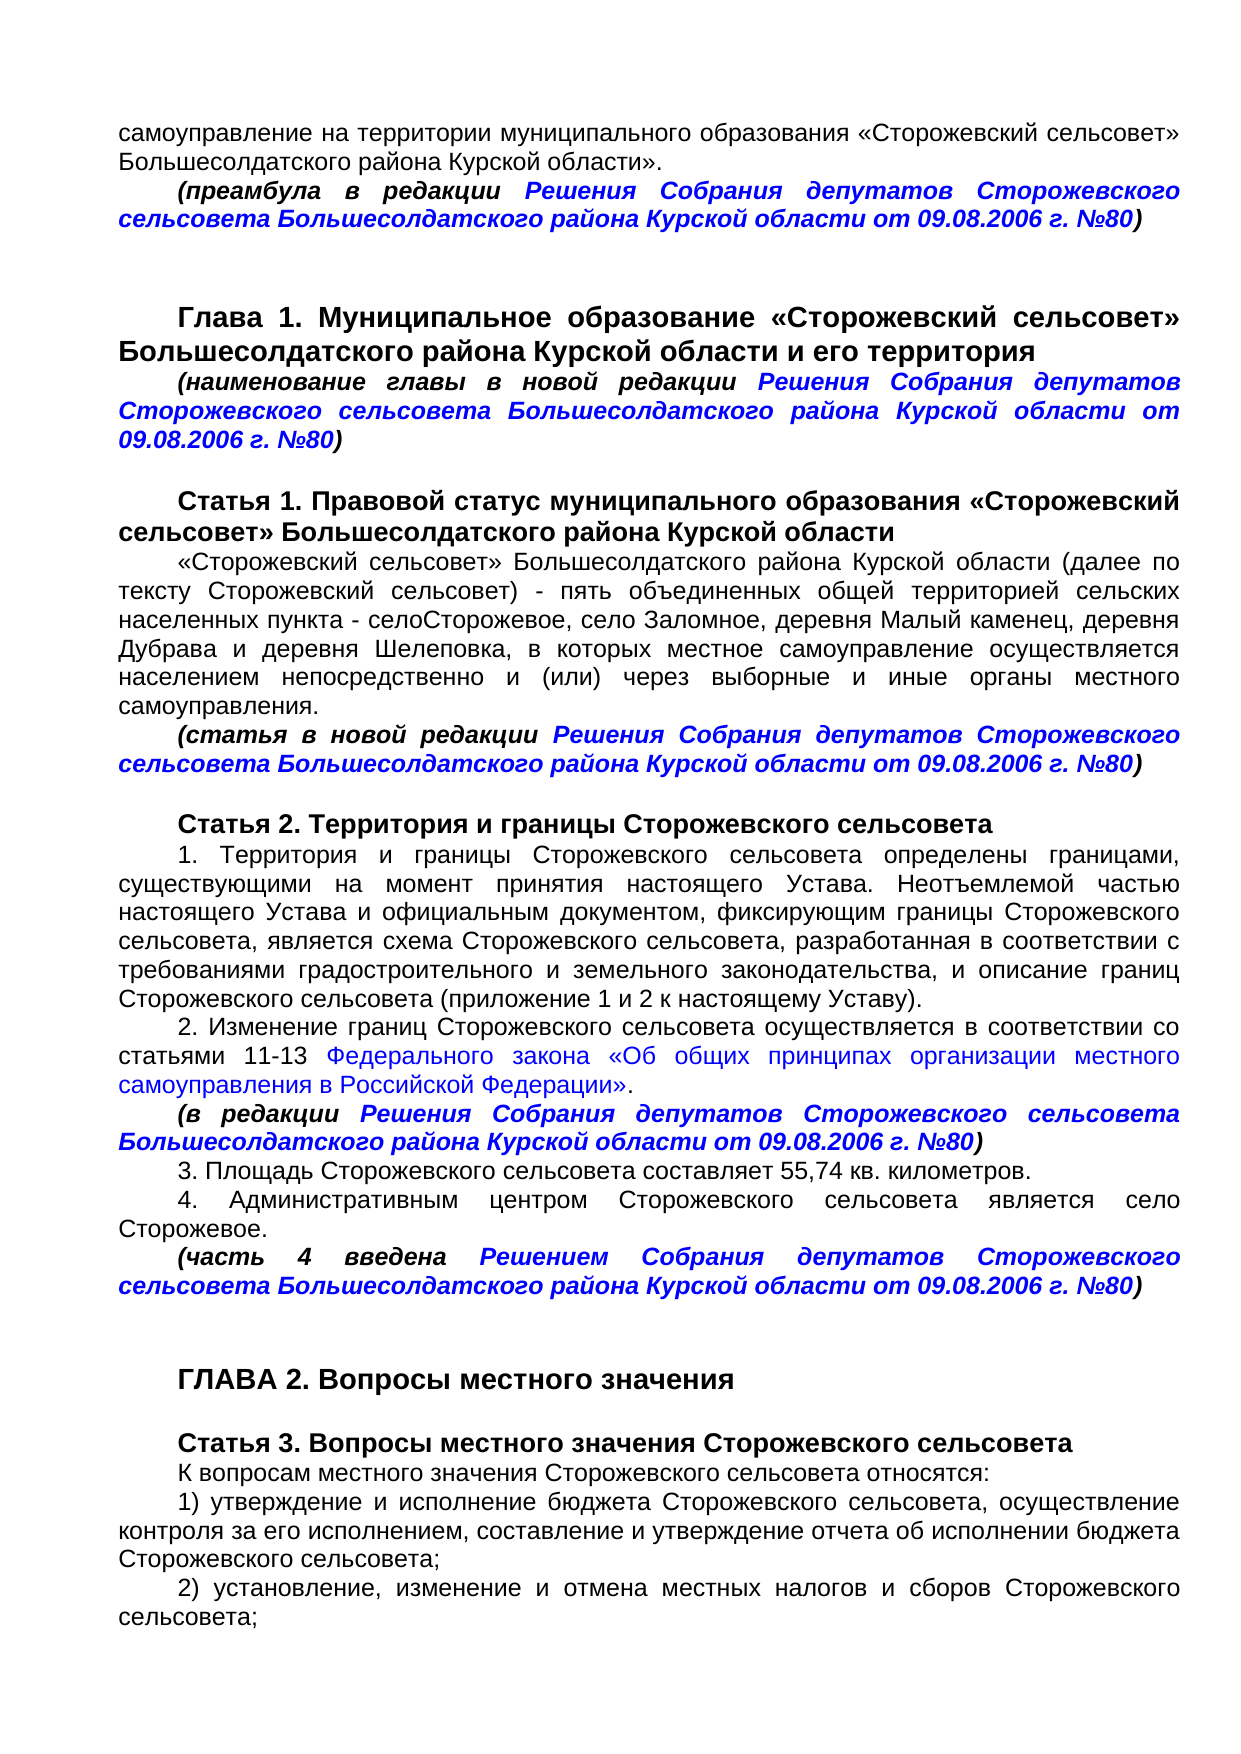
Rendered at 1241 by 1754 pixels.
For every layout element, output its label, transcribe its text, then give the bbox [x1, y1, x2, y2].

text 1) утверждение и исполнение бюджета Сторожевского сельсовета, осуществление контроля за его исполнением, составление и утверждение отчета об исполнении бюджета Сторожевского сельсовета; [118, 1487, 1181, 1573]
text 2) установление, изменение и отмена местных налогов и сборов Сторожевского сельсовета; [118, 1573, 1181, 1631]
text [118, 118, 1181, 176]
text 4. Административным центром Сторожевского сельсовета является село Сторожевое. [118, 1185, 1181, 1242]
text «Сторожевский сельсовет» Большесолдатского района Курской области (далее по тексту Сторожевский сельсовет) - пять объединенных общей территорией сельских населенных пункта - селоСторожевое, село Заломное, деревня Малый каменец, деревня Дубрава и деревня Шелеповка, в которых местное самоуправление осуществляется населением непосредственно и (или) через выборные и иные органы местного самоуправления. [118, 547, 1181, 720]
text 3. Площадь Сторожевского сельсовета составляет 55,74 кв. километров. [118, 1156, 1181, 1185]
text ГЛАВА 2. Вопросы местного значения [118, 1362, 1181, 1396]
subtitle Статья 3. Вопросы местного значения Сторожевского сельсовета [118, 1427, 1181, 1458]
text Статья 2. Территория и границы Сторожевского сельсовета [118, 808, 1181, 840]
text К вопросам местного значения Сторожевского сельсовета относятся: [118, 1458, 1181, 1487]
text (статья в новой редакции Решения Собрания депутатов Сторожевского сельсовета Большесолдатского района Курской области от 09.08.2006 г. №80) [118, 720, 1181, 777]
text (часть 4 введена Решением Собрания депутатов Сторожевского сельсовета Большесолдатского района Курской области от 09.08.2006 г. №80) [118, 1242, 1181, 1300]
subtitle Глава 1. Муниципальное образование «Сторожевский сельсовет» Большесолдатского района Курской области и его территория [118, 300, 1181, 367]
text (наименование главы в новой редакции Решения Собрания депутатов Сторожевского сельсовета Большесолдатского района Курской области от 09.08.2006 г. №80) [118, 367, 1181, 453]
text 1. Территория и границы Сторожевского сельсовета определены границами, существующими на момент принятия настоящего Устава. Неотъемлемой частью настоящего Устава и официальным документом, фиксирующим границы Сторожевского сельсовета, является схема Сторожевского сельсовета, разработанная в соответствии с требованиями градостроительного и земельного законодательства, и описание границ Сторожевского сельсовета (приложение 1 и 2 к настоящему Уставу). [118, 840, 1181, 1012]
text (преамбула в редакции Решения Собрания депутатов Сторожевского сельсовета Большесолдатского района Курской области от 09.08.2006 г. №80) [118, 176, 1181, 233]
text (в редакции Решения Собрания депутатов Сторожевского сельсовета Большесолдатского района Курской области от 09.08.2006 г. №80) [118, 1098, 1181, 1156]
subtitle Статья 1. Правовой статус муниципального образования «Сторожевский сельсовет» Большесолдатского района Курской области [118, 485, 1181, 547]
text 2. Изменение границ Сторожевского сельсовета осуществляется в соответствии со статьями 11-13 Федерального закона «Об общих принципах организации местного самоуправления в Российской Федерации». [118, 1012, 1181, 1098]
